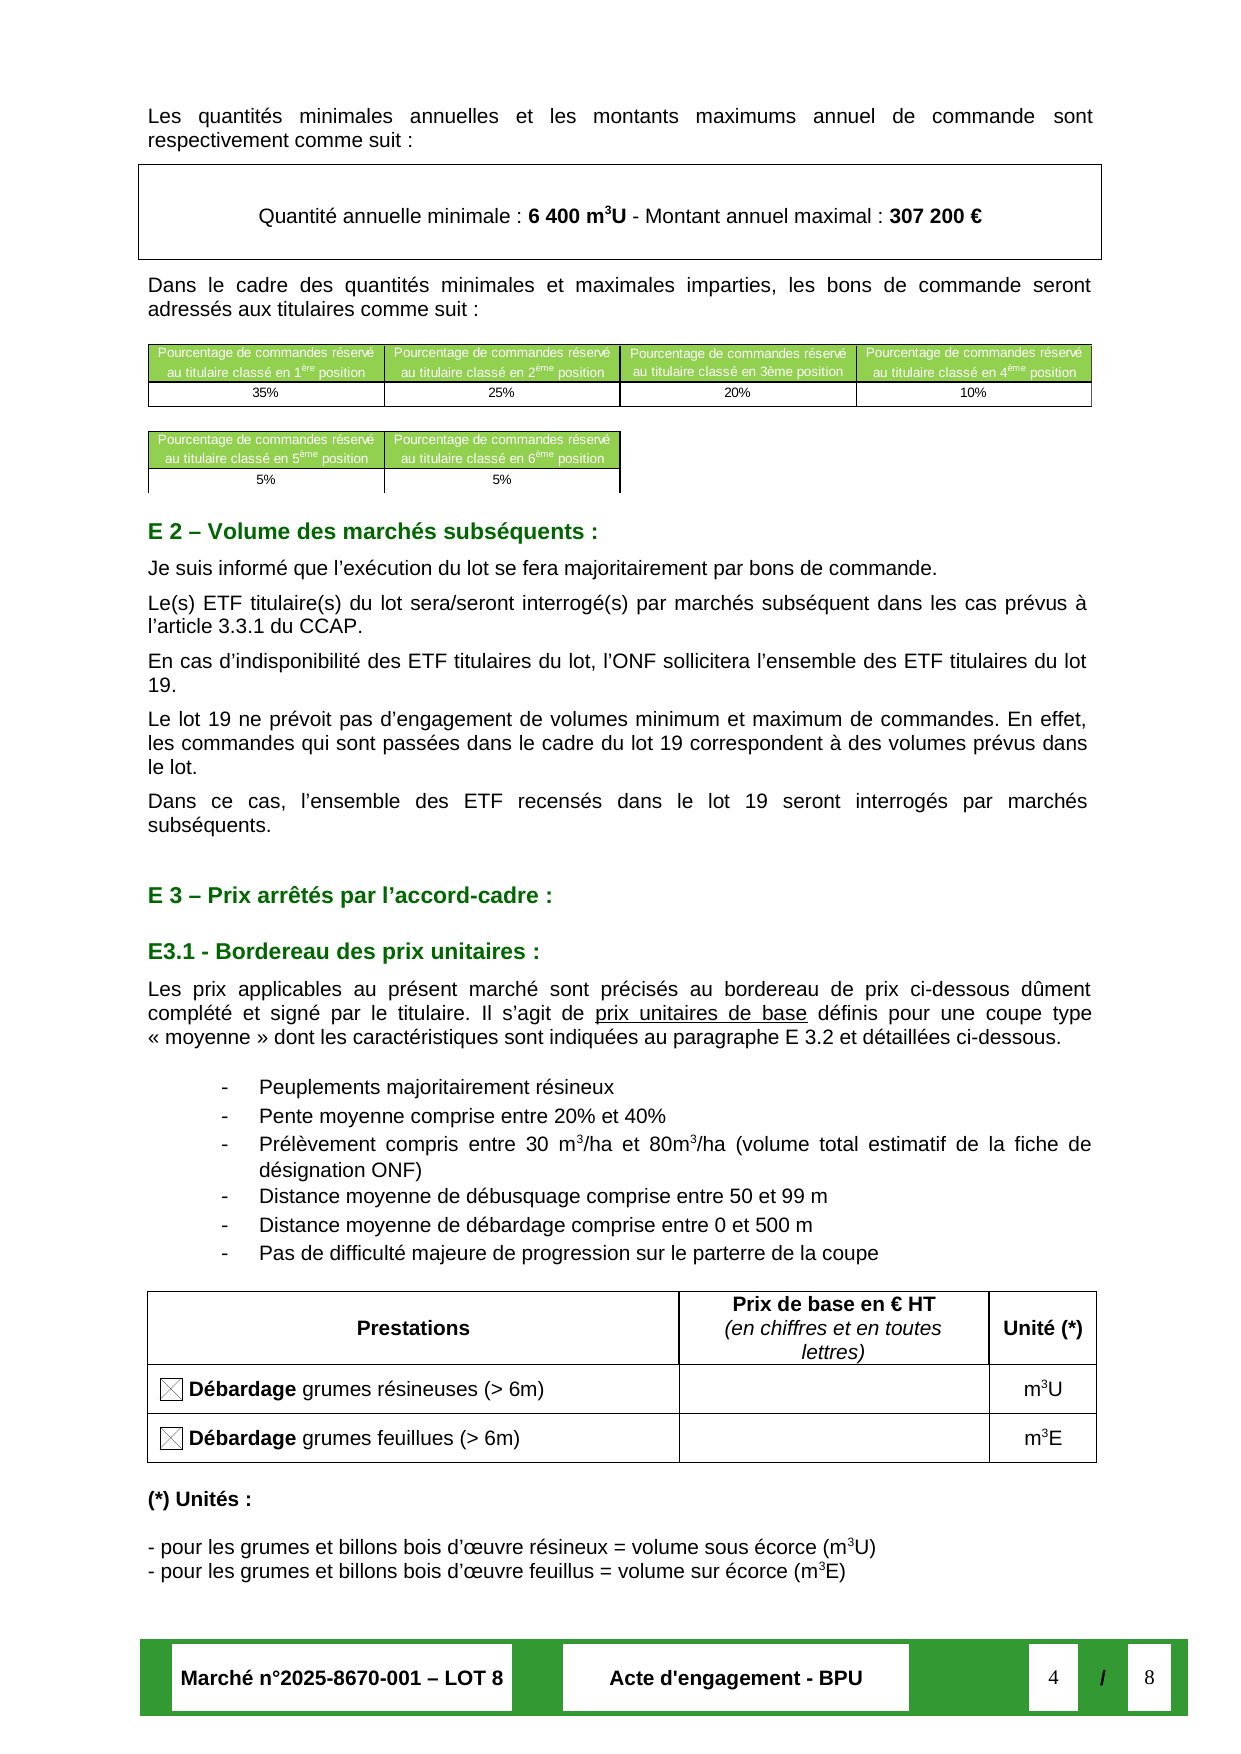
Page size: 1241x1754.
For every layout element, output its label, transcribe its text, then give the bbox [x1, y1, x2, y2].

table_cell Débardage grumes feuillues (> 6m) [148, 1414, 679, 1462]
list Distance moyenne de débardage comprise entre 0 et 500 m [221, 1210, 1093, 1238]
table_header Unité (*) [990, 1292, 1096, 1364]
text Quantité annuelle minimale : 6 400 m3U - Montant annuel maximal : 307 200 € [139, 200, 1101, 227]
text - pour les grumes et billons bois d’œuvre résineux = volume sous écorce (m3U) [148, 1535, 1093, 1559]
list Distance moyenne de débusquage comprise entre 50 et 99 m [221, 1182, 1093, 1210]
text (*) Unités : [148, 1487, 1093, 1511]
list Pas de difficulté majeure de progression sur le parterre de la coupe [221, 1238, 1093, 1267]
text Je suis informé que l’exécution du lot se fera majoritairement par bons de commande. [148, 556, 1089, 580]
table_header Prix de base en € HT (en chiffres et en toutes lettres) [680, 1292, 988, 1364]
text Le(s) ETF titulaire(s) du lot sera/seront interrogé(s) par marchés subséquent dans les cas prévus à l’article 3.3.1 du CCAP. [148, 590, 1089, 638]
table_cell m3U [990, 1365, 1096, 1413]
list Peuplements majoritairement résineux [221, 1072, 1093, 1101]
text E 2 – Volume des marchés subséquents : [148, 518, 1093, 544]
list Pente moyenne comprise entre 20% et 40% [221, 1101, 1093, 1129]
text Les quantités minimales annuelles et les montants maximums annuel de commande sont respectivement comme suit : [148, 103, 1093, 151]
text Dans le cadre des quantités minimales et maximales imparties, les bons de commande seront adressés aux titulaires comme suit : [148, 273, 1093, 321]
table_cell [680, 1365, 989, 1413]
list Prélèvement compris entre 30 m3/ha et 80m3/ha (volume total estimatif de la fiche de désignation ONF) [221, 1129, 1093, 1182]
text - pour les grumes et billons bois d’œuvre feuillus = volume sur écorce (m3E) [148, 1559, 1093, 1583]
text E3.1 - Bordereau des prix unitaires : [148, 938, 1093, 964]
text E 3 – Prix arrêtés par l’accord-cadre : [148, 882, 1093, 908]
table_cell m3E [990, 1414, 1096, 1462]
text En cas d’indisponibilité des ETF titulaires du lot, l’ONF sollicitera l’ensemble des ETF titulaires du lot 19. [148, 649, 1089, 697]
text Les prix applicables au présent marché sont précisés au bordereau de prix ci-dessous dûment complété et signé par le titulaire. Il s’agit de prix unitaires de base définis pour une coupe type « moyenne » dont les caractéristiques sont indiquées au paragraphe E 3.2 et détaillées ci-dessous. [148, 977, 1093, 1048]
text Dans ce cas, l’ensemble des ETF recensés dans le lot 19 seront interrogés par marchés subséquents. [148, 789, 1089, 837]
table_cell Débardage grumes résineuses (> 6m) [148, 1365, 679, 1413]
table_cell [680, 1414, 989, 1462]
text Le lot 19 ne prévoit pas d’engagement de volumes minimum et maximum de commandes. En effet, les commandes qui sont passées dans le cadre du lot 19 correspondent à des volumes prévus dans le lot. [148, 707, 1089, 779]
table_header Prestations [148, 1292, 678, 1364]
